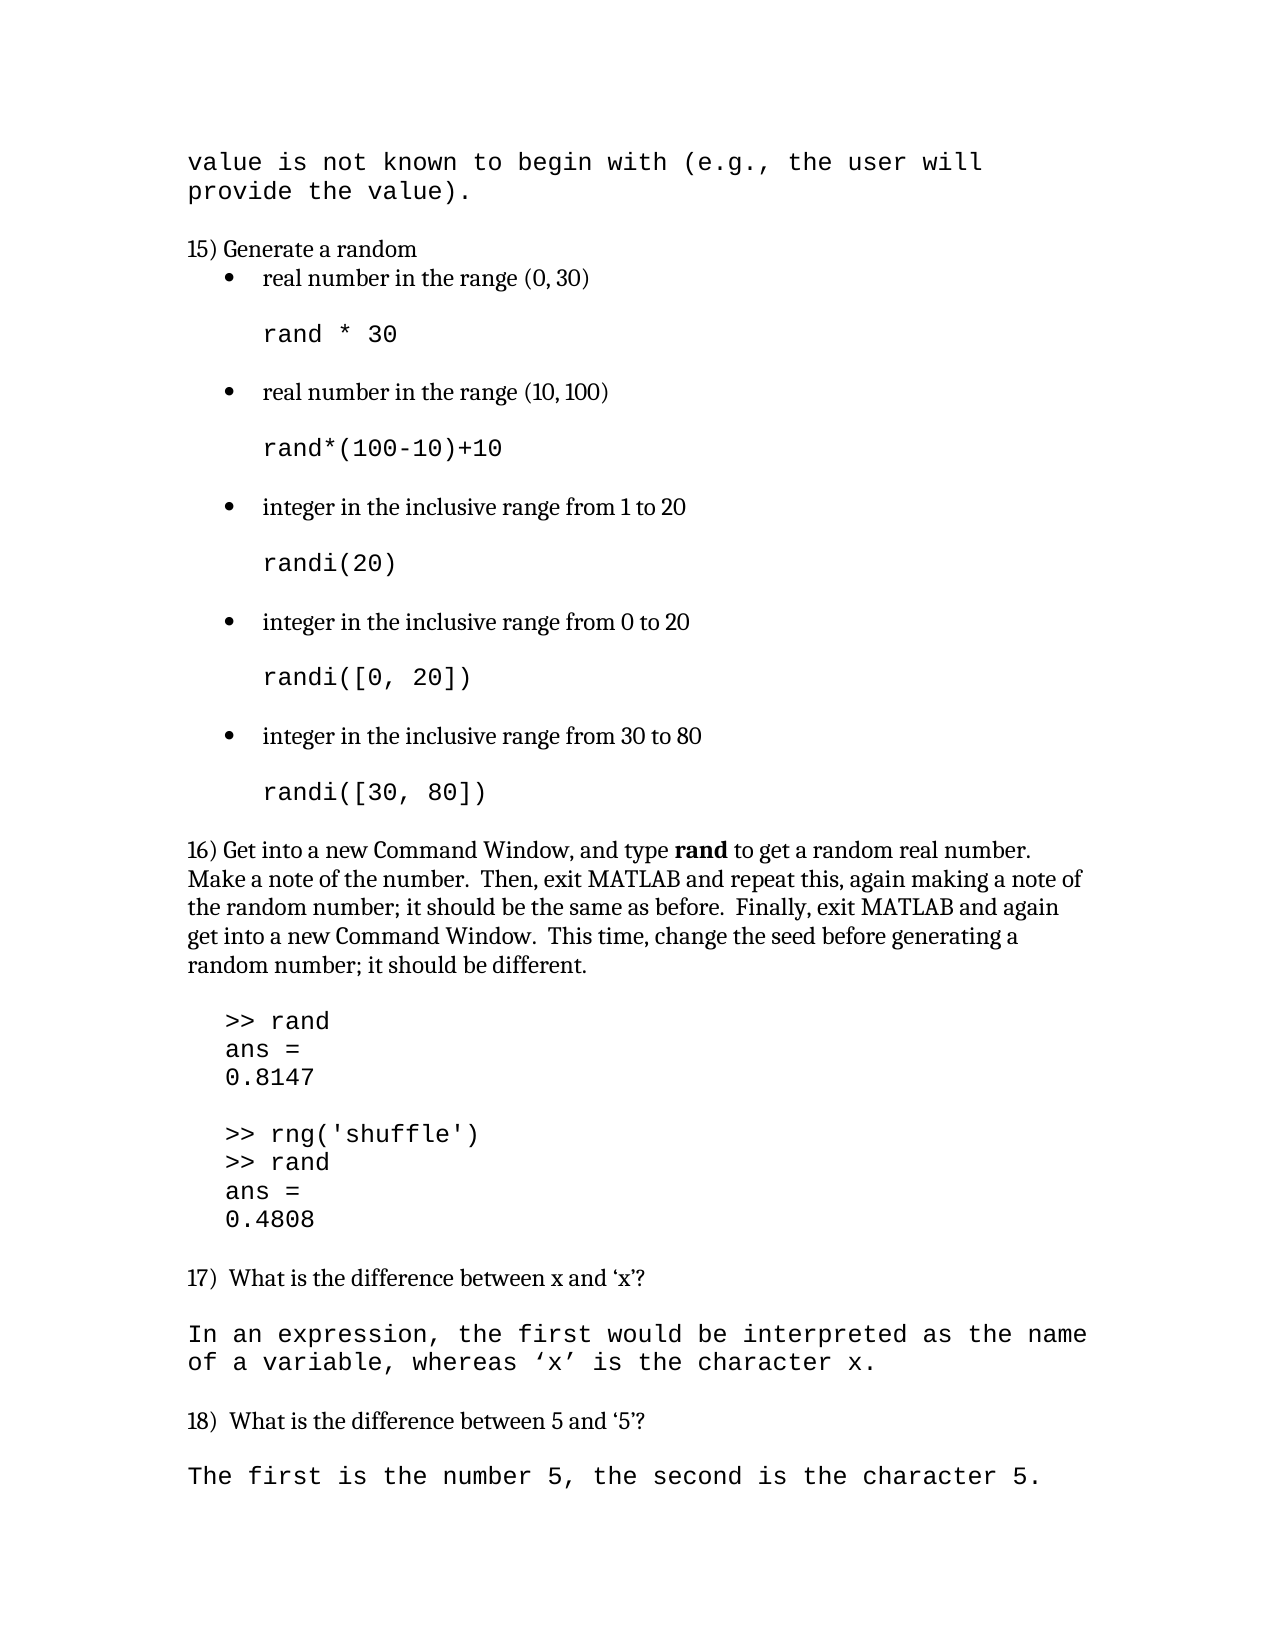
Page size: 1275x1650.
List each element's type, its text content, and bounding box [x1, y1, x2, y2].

list integer in the inclusive range from 1 to 20 [225, 493, 1087, 522]
text ans = [225, 1178, 1087, 1207]
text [187, 150, 1087, 207]
text >> rand [187, 1008, 1087, 1037]
list real number in the range (10, 100) [225, 378, 1087, 407]
text The first is the number 5, the second is the character 5. [187, 1464, 1087, 1492]
text >> rand [225, 1150, 1087, 1178]
text 17) What is the difference between x and ‘x’? [187, 1264, 1087, 1292]
text 0.4808 [225, 1207, 1087, 1235]
text 16) Get into a new Command Window, and type rand to get a random real number. Make a note of the number. Then, exit MATLAB and repeat this, again making a note of the random number; it should be the same as before. Finally, exit MATLAB and again get into a new Command Window. This time, change the seed before generating a random number; it should be different. [187, 836, 1087, 979]
text In an expression, the first would be interpreted as the name of a variable, whereas ‘x’ is the character x. [187, 1321, 1087, 1378]
text 15) Generate a random [187, 235, 1087, 264]
text 18) What is the difference between 5 and ‘5’? [187, 1407, 1087, 1435]
text ans = [225, 1037, 1087, 1065]
list integer in the inclusive range from 30 to 80 [225, 722, 1087, 751]
text rand * 30 [262, 321, 1087, 349]
text >> rng('shuffle') [225, 1122, 1087, 1150]
text rand*(100-10)+10 [225, 436, 1087, 464]
list integer in the inclusive range from 0 to 20 [225, 607, 1087, 636]
text 0.8147 [225, 1065, 1087, 1093]
list real number in the range (0, 30) [225, 264, 1087, 293]
text randi([30, 80]) [225, 779, 1087, 807]
text randi(20) [225, 550, 1087, 579]
text randi([0, 20]) [225, 665, 1087, 693]
